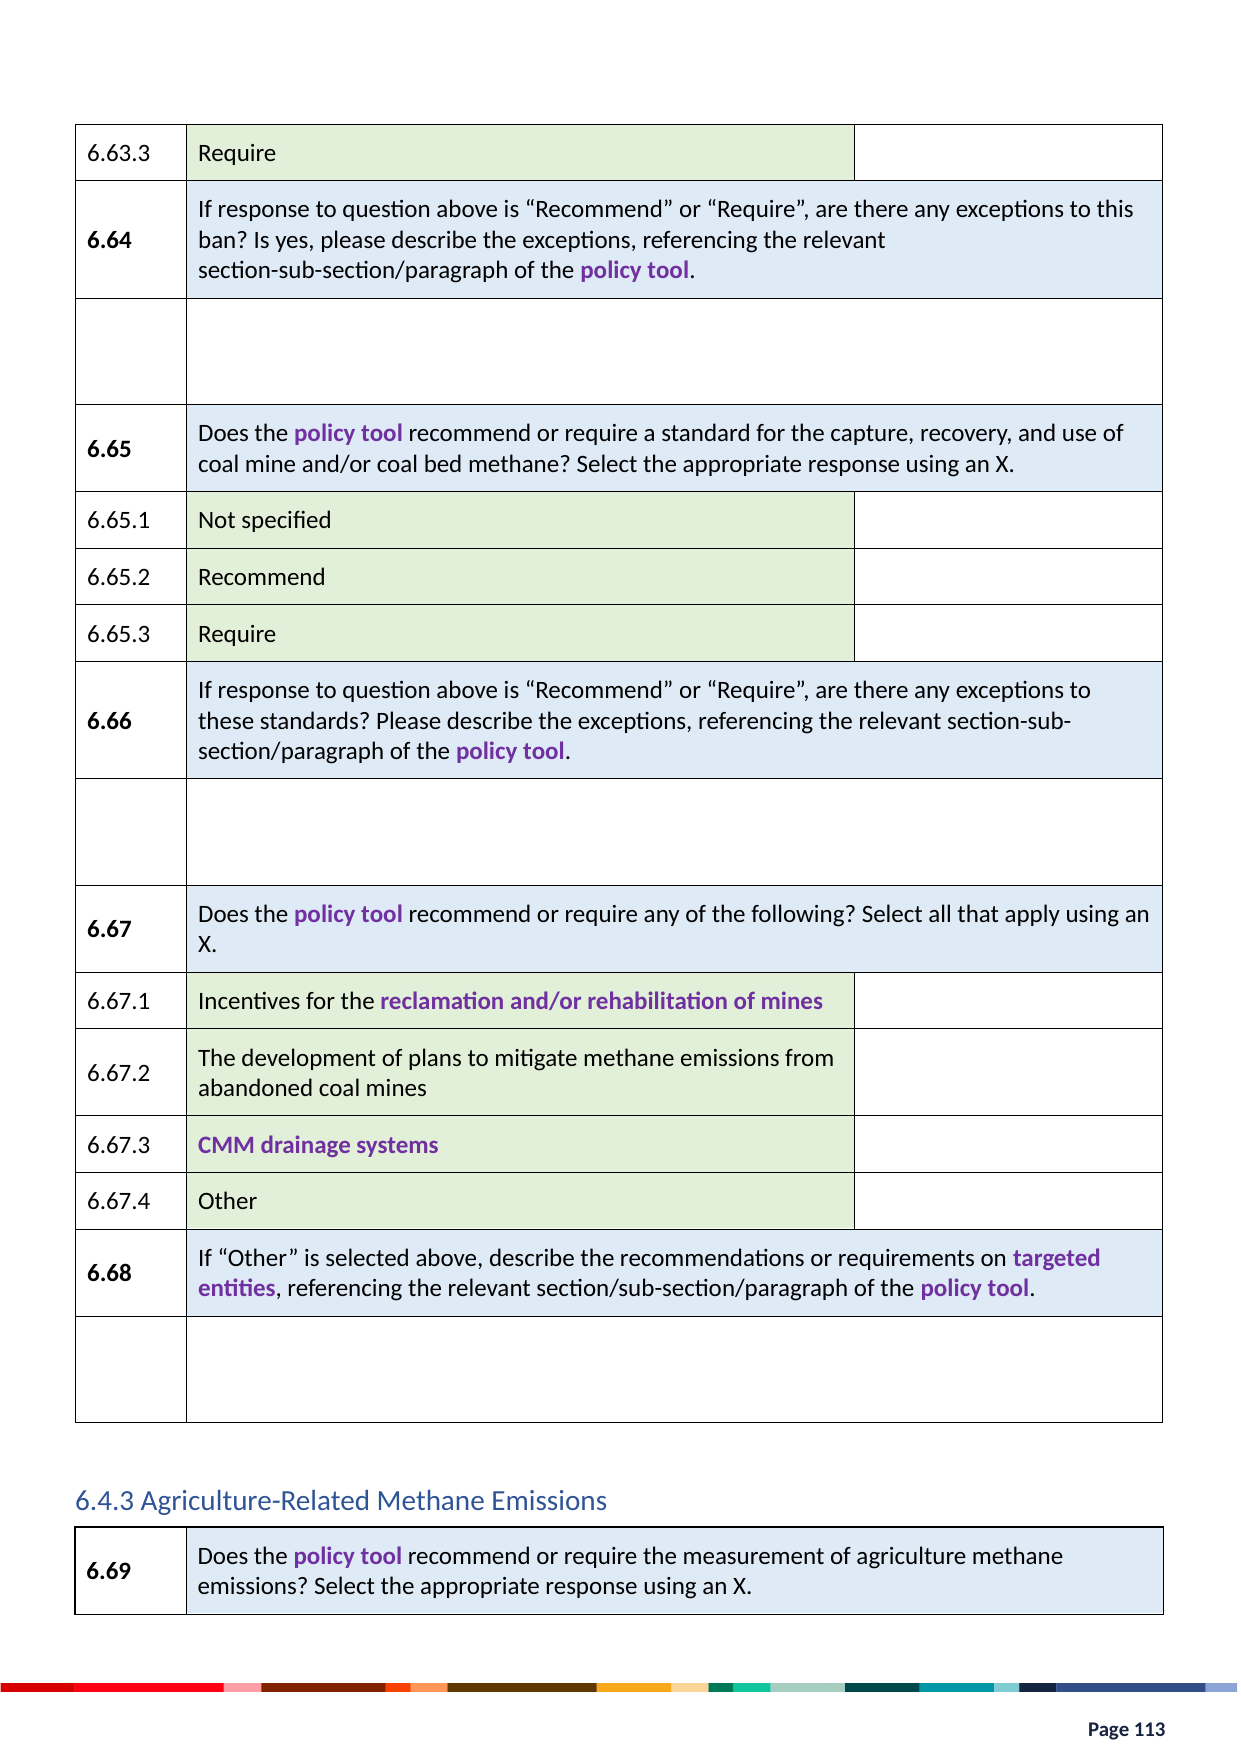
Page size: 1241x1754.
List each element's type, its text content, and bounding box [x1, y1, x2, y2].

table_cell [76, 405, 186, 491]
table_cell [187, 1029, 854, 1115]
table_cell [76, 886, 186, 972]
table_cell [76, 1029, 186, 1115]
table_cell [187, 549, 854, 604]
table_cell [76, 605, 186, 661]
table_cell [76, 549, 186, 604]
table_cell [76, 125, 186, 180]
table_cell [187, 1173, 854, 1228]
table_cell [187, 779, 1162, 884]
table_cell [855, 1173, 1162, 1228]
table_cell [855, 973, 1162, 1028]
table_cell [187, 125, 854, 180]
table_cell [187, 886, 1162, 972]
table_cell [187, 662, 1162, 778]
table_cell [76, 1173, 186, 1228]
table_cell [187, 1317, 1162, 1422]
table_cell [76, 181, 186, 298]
picture [0, 1683, 1236, 1692]
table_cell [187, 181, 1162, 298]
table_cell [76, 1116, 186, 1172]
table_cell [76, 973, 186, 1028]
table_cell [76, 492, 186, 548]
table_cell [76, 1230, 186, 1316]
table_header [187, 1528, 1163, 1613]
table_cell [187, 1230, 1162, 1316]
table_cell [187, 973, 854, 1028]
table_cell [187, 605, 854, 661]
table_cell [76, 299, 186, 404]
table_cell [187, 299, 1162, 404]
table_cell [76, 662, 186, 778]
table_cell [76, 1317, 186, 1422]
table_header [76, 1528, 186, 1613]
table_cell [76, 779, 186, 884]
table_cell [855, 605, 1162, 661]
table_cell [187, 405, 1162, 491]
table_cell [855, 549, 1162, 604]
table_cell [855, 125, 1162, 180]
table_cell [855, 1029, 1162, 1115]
subtitle 6.4.3 Agriculture-Related Methane Emissions [75, 1482, 1165, 1518]
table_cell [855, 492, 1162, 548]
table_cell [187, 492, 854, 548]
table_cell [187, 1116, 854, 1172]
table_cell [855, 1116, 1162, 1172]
